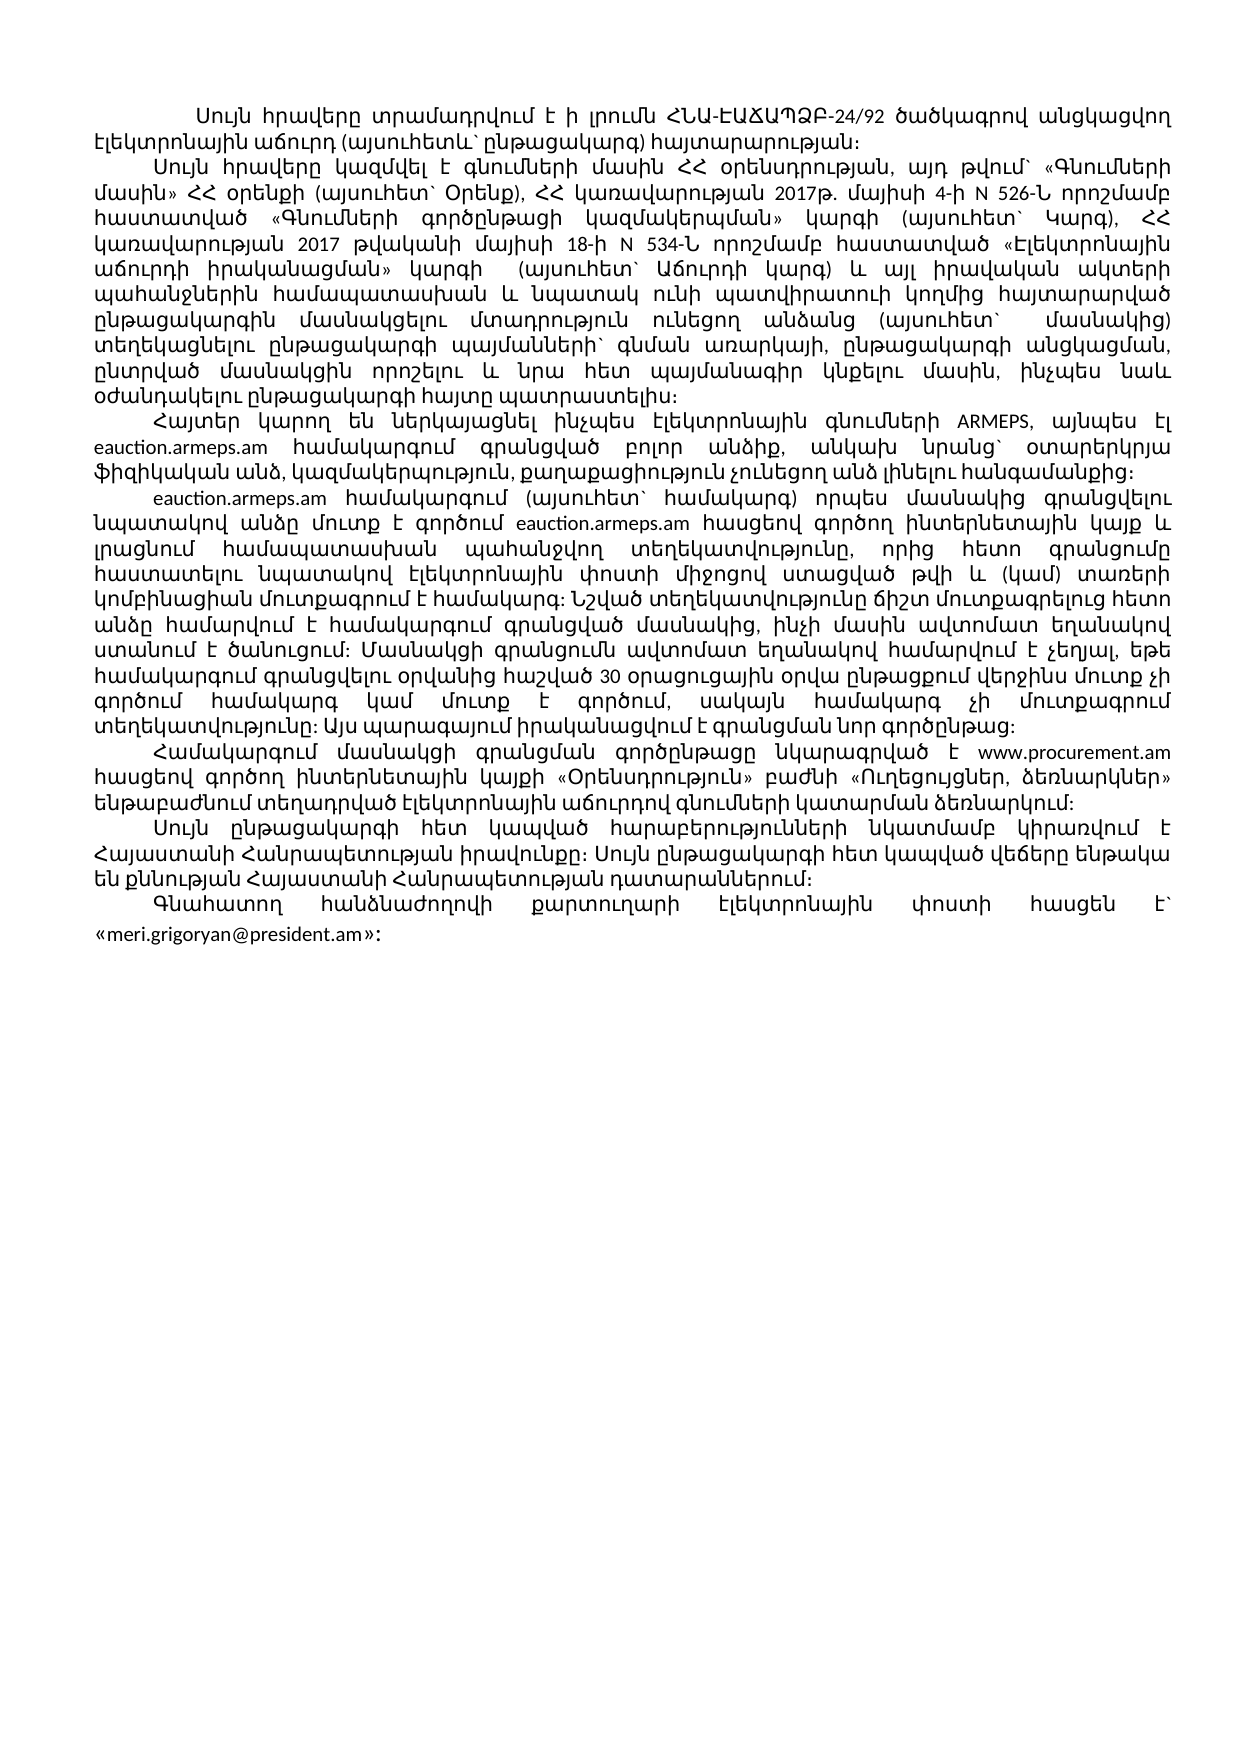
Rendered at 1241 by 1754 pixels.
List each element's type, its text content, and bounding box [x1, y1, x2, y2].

text Սույն ընթացակարգի հետ կապված հարաբերությունների նկատմամբ կիրառվում է Հայաստանի Հանրապետության իրավունքը։ Սույն ընթացակարգի հետ կապված վեճերը ենթակա են քննության Հայաստանի Հանրապետության դատարաններում։ [94, 815, 1171, 892]
text Սույն հրավերը տրամադրվում է ի լրումն ՀՆԱ-ԷԱՃԱՊՁԲ-24/92 ծածկագրով անցկացվող էլեկտրոնային աճուրդ (այսուհետև` ընթացակարգ) հայտարարության։ [94, 104, 1171, 154]
text Համակարգում մասնակցի գրանցման գործընթացը նկարագրված է www.procurement.am հասցեով գործող ինտերնետային կայքի «Օրենսդրություն» բաժնի «Ուղեցույցներ, ձեռնարկներ» ենթաբաժնում տեղադրված էլեկտրոնային աճուրդով գնումների կատարման ձեռնարկում: [94, 739, 1171, 815]
text eauction.armeps.am համակարգում (այսուհետ` համակարգ) որպես մասնակից գրանցվելու նպատակով անձը մուտք է գործում eauction.armeps.am հասցեով գործող ինտերնետային կայք և լրացնում համապատասխան պահանջվող տեղեկատվությունը, որից հետո գրանցումը հաստատելու նպատակով էլեկտրոնային փոստի միջոցով ստացված թվի և (կամ) տառերի կոմբինացիան մուտքագրում է համակարգ: Նշված տեղեկատվությունը ճիշտ մուտքագրելուց հետո անձը համարվում է համակարգում գրանցված մասնակից, ինչի մասին ավտոմատ եղանակով ստանում է ծանուցում: Մասնակցի գրանցումն ավտոմատ եղանակով համարվում է չեղյալ, եթե համակարգում գրանցվելու օրվանից հաշված 30 օրացուցային օրվա ընթացքում վերջինս մուտք չի գործում համակարգ կամ մուտք է գործում, սակայն համակարգ չի մուտքագրում տեղեկատվությունը: Այս պարագայում իրականացվում է գրանցման նոր գործընթաց: [94, 485, 1171, 739]
text Գնահատող հանձնաժողովի քարտուղարի էլեկտրոնային փոստի հասցեն է` «meri.grigoryan@president.am»: [94, 892, 1171, 948]
text Սույն հրավերը կազմվել է գնումների մասին ՀՀ օրենսդրության, այդ թվում` «Գնումների մասին» ՀՀ օրենքի (այսուհետ` Օրենք), ՀՀ կառավարության 2017թ. մայիսի 4-ի N 526-Ն որոշմամբ հաստատված «Գնումների գործընթացի կազմակերպման» կարգի (այսուհետ` Կարգ), ՀՀ կառավարության 2017 թվականի մայիսի 18-ի N 534-Ն որոշմամբ հաստատված «Էլեկտրոնային աճուրդի իրականացման» կարգի (այսուհետ` Աճուրդի կարգ) և այլ իրավական ակտերի պահանջներին համապատասխան և նպատակ ունի պատվիրատուի կողմից հայտարարված ընթացակարգին մասնակցելու մտադրություն ունեցող անձանց (այսուհետ` մասնակից) տեղեկացնելու ընթացակարգի պայմանների` գնման առարկայի, ընթացակարգի անցկացման, ընտրված մասնակցին որոշելու և նրա հետ պայմանագիր կնքելու մասին, ինչպես նաև օժանդակելու ընթացակարգի հայտը պատրաստելիս։ [94, 154, 1171, 409]
text Հայտեր կարող են ներկայացնել ինչպես էլեկտրոնային գնումների ARMEPS, այնպես էլ eauction.armeps.am համակարգում գրանցված բոլոր անձիք, անկախ նրանց` օտարերկրյա ֆիզիկական անձ, կազմակերպություն, քաղաքացիություն չունեցող անձ լինելու հանգամանքից։ [94, 409, 1171, 485]
